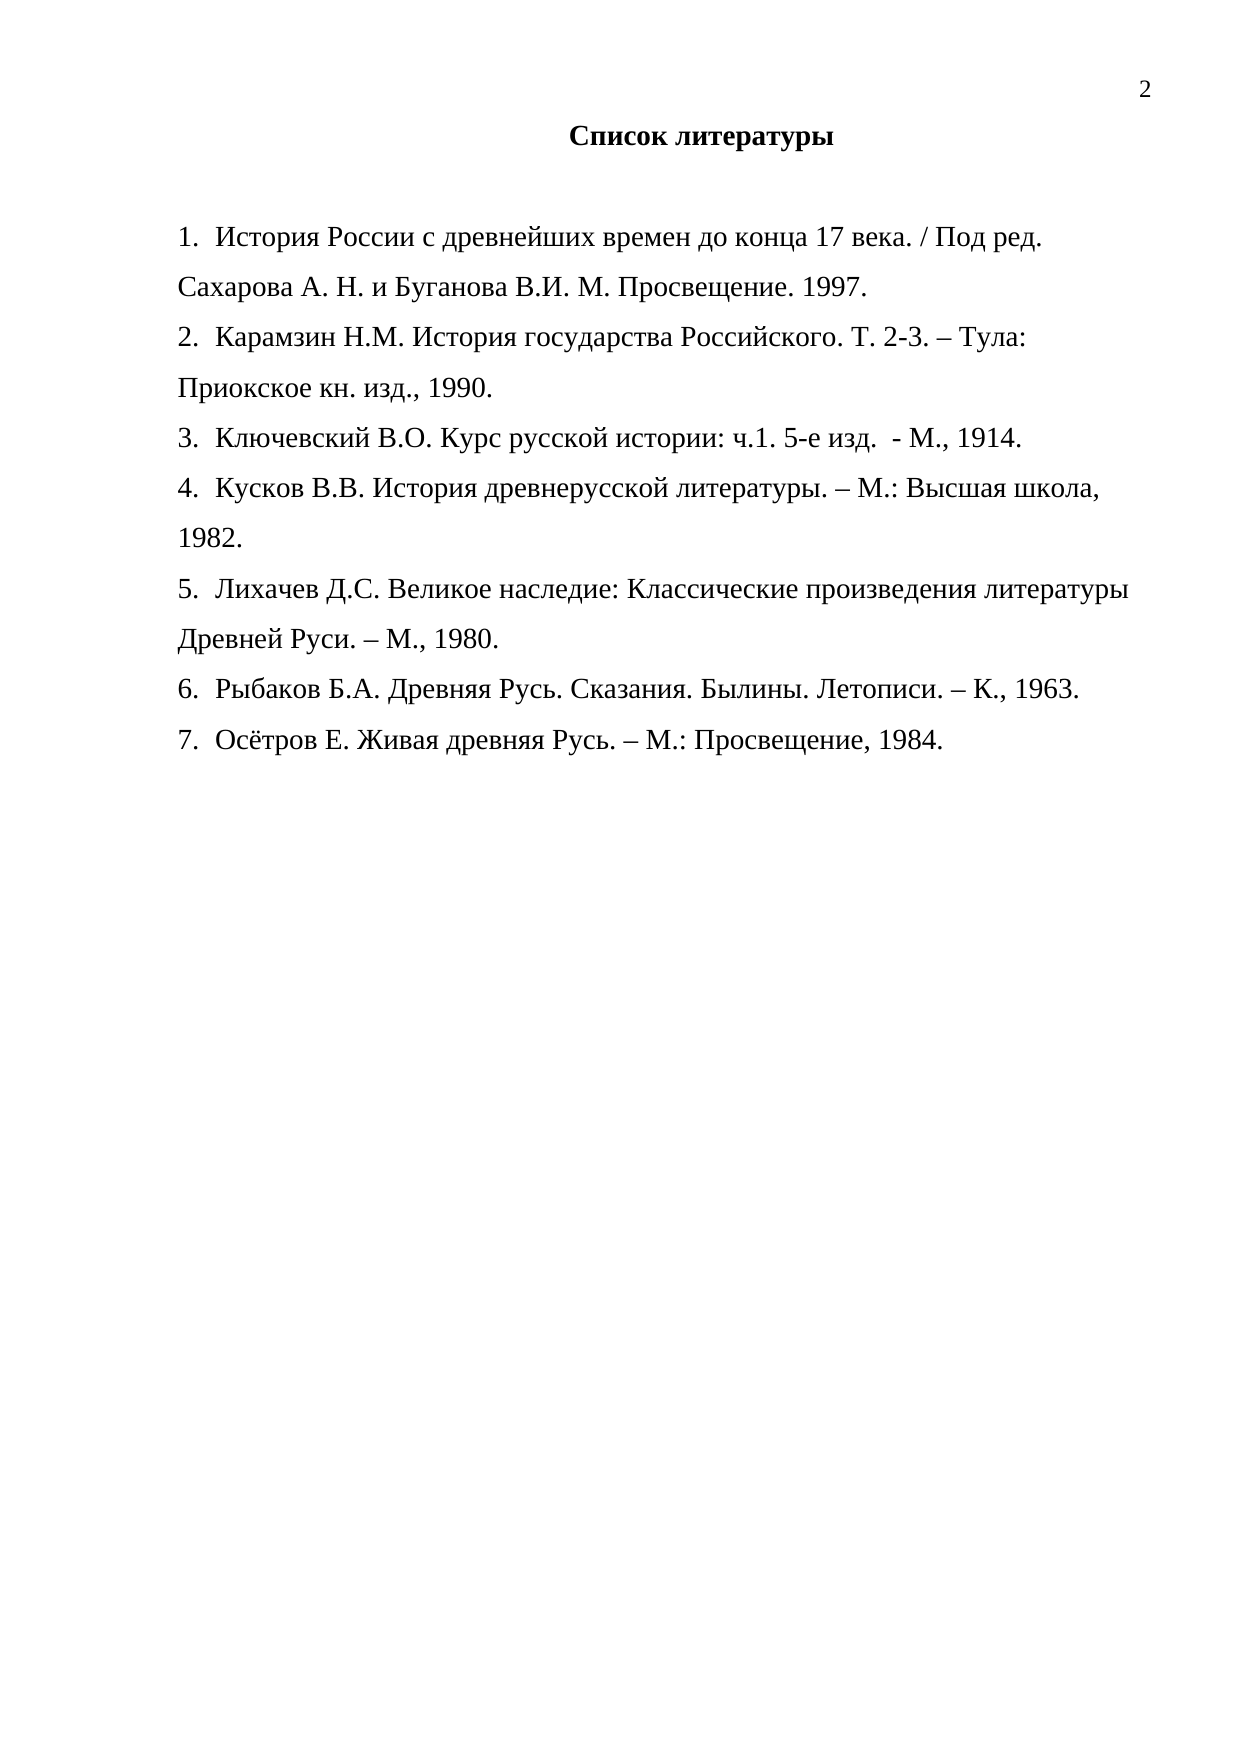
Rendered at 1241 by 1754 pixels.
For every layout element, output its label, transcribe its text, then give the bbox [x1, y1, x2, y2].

list Лихачев Д.С. Великое наследие: Классические произведения литературы Древней Руси. – М., 1980. [177, 571, 1152, 655]
list История России с древнейших времен до конца 17 века. / Под ред. Сахарова А. Н. и Буганова В.И. М. Просвещение. 1997. [177, 219, 1152, 303]
list Кусков В.В. История древнерусской литературы. – М.: Высшая школа, 1982. [177, 470, 1152, 554]
list Рыбаков Б.А. Древняя Русь. Сказания. Былины. Летописи. – К., 1963. [177, 672, 1152, 705]
list Осётров Е. Живая древняя Русь. – М.: Просвещение, 1984. [177, 722, 1152, 755]
list Ключевский В.О. Курс русской истории: ч.1. 5-е изд. - М., 1914. [177, 420, 1152, 453]
list Карамзин Н.М. История государства Российского. Т. 2-3. – Тула: Приокское кн. изд., 1990. [177, 319, 1152, 403]
text Список литературы [177, 118, 1152, 152]
